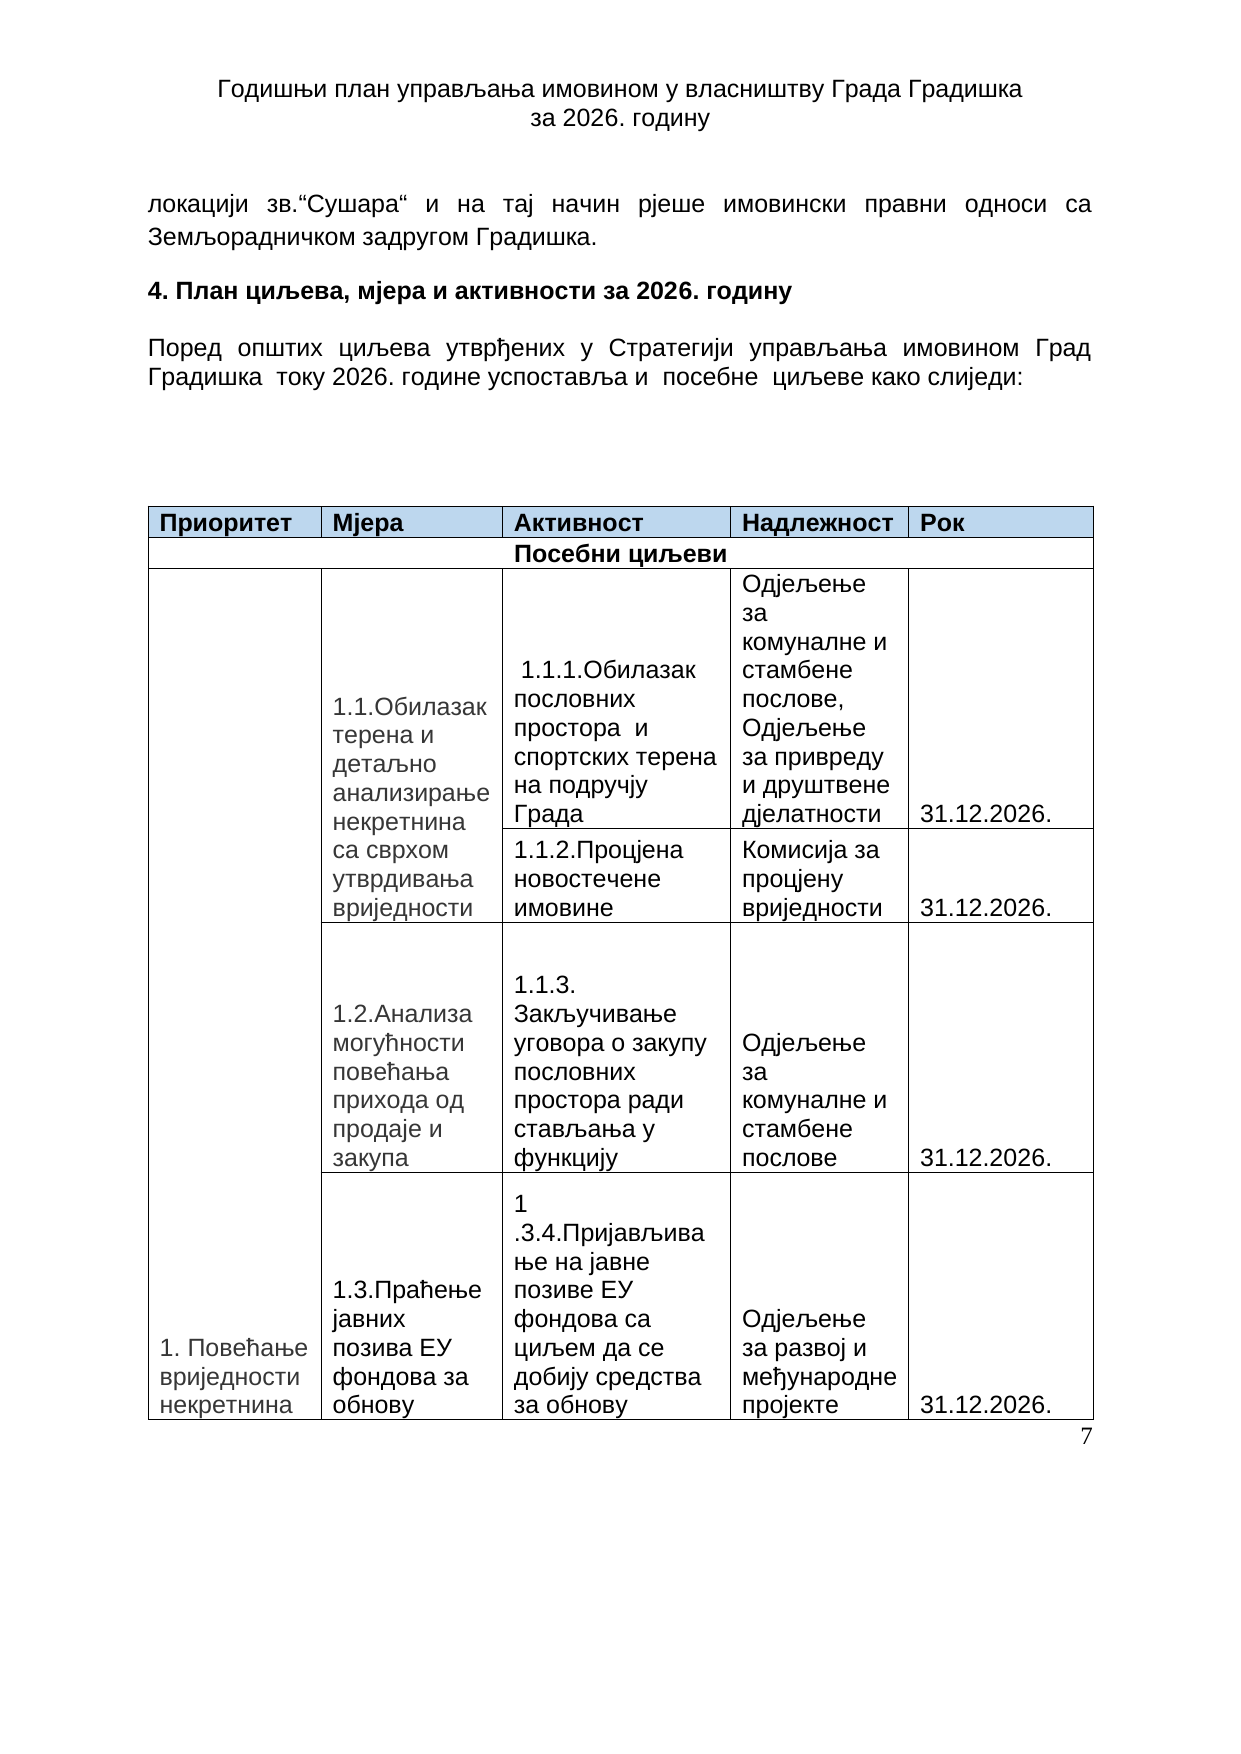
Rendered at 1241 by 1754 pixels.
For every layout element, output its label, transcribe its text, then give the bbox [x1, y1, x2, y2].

table_cell Посебни циљеви [149, 538, 1093, 568]
table_cell 1.1.2.Процјена новостечене имовине [503, 829, 730, 922]
table_cell 31.12.2026. [909, 829, 1093, 922]
table_header Мјера [322, 507, 502, 537]
table_cell 1.2.Анализа могућности повећања прихода од продаје и закупа [322, 923, 502, 1172]
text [148, 189, 1093, 251]
table_header Активност [503, 507, 730, 537]
table_cell 1.1.3.Закључивање уговора о закупу пословних простора ради стављања у функцију [503, 923, 730, 1172]
table_cell 31.12.2026. [909, 1173, 1093, 1419]
table_cell 31.12.2026. [909, 569, 1093, 828]
table_header Приоритет [149, 507, 321, 537]
table_cell Одјељење за комуналне и стамбене послове, Одјељење за привреду и друштвене дјелатности [731, 569, 908, 828]
table_cell 1.1.Обилазак терена и детаљно анализирање некретнина са сврхом утврдивања вриједности [322, 569, 502, 922]
table_header Рок [909, 507, 1093, 537]
table_cell 31.12.2026. [909, 923, 1093, 1172]
table_cell Одјељење за комуналне и стамбене послове [731, 923, 908, 1172]
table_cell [322, 1173, 502, 1419]
table_cell 1. Повећање вриједности некретнина [149, 569, 321, 1419]
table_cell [503, 1173, 730, 1419]
text Поред општих циљева утврђених у Стратегији управљања имовином Град Градишка току 2026. године успоставља и посебне циљеве како слиједи: [148, 333, 1093, 391]
table_cell 1.1.1.Обилазак пословних простора и спортских терена на подручју Града [503, 569, 730, 828]
table_header Надлежност [731, 507, 908, 537]
text 4. План циљева, мјера и активности за 2026. годину [148, 276, 1093, 304]
table_cell Комисија за процјену вриједности [731, 829, 908, 922]
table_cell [731, 1173, 908, 1419]
